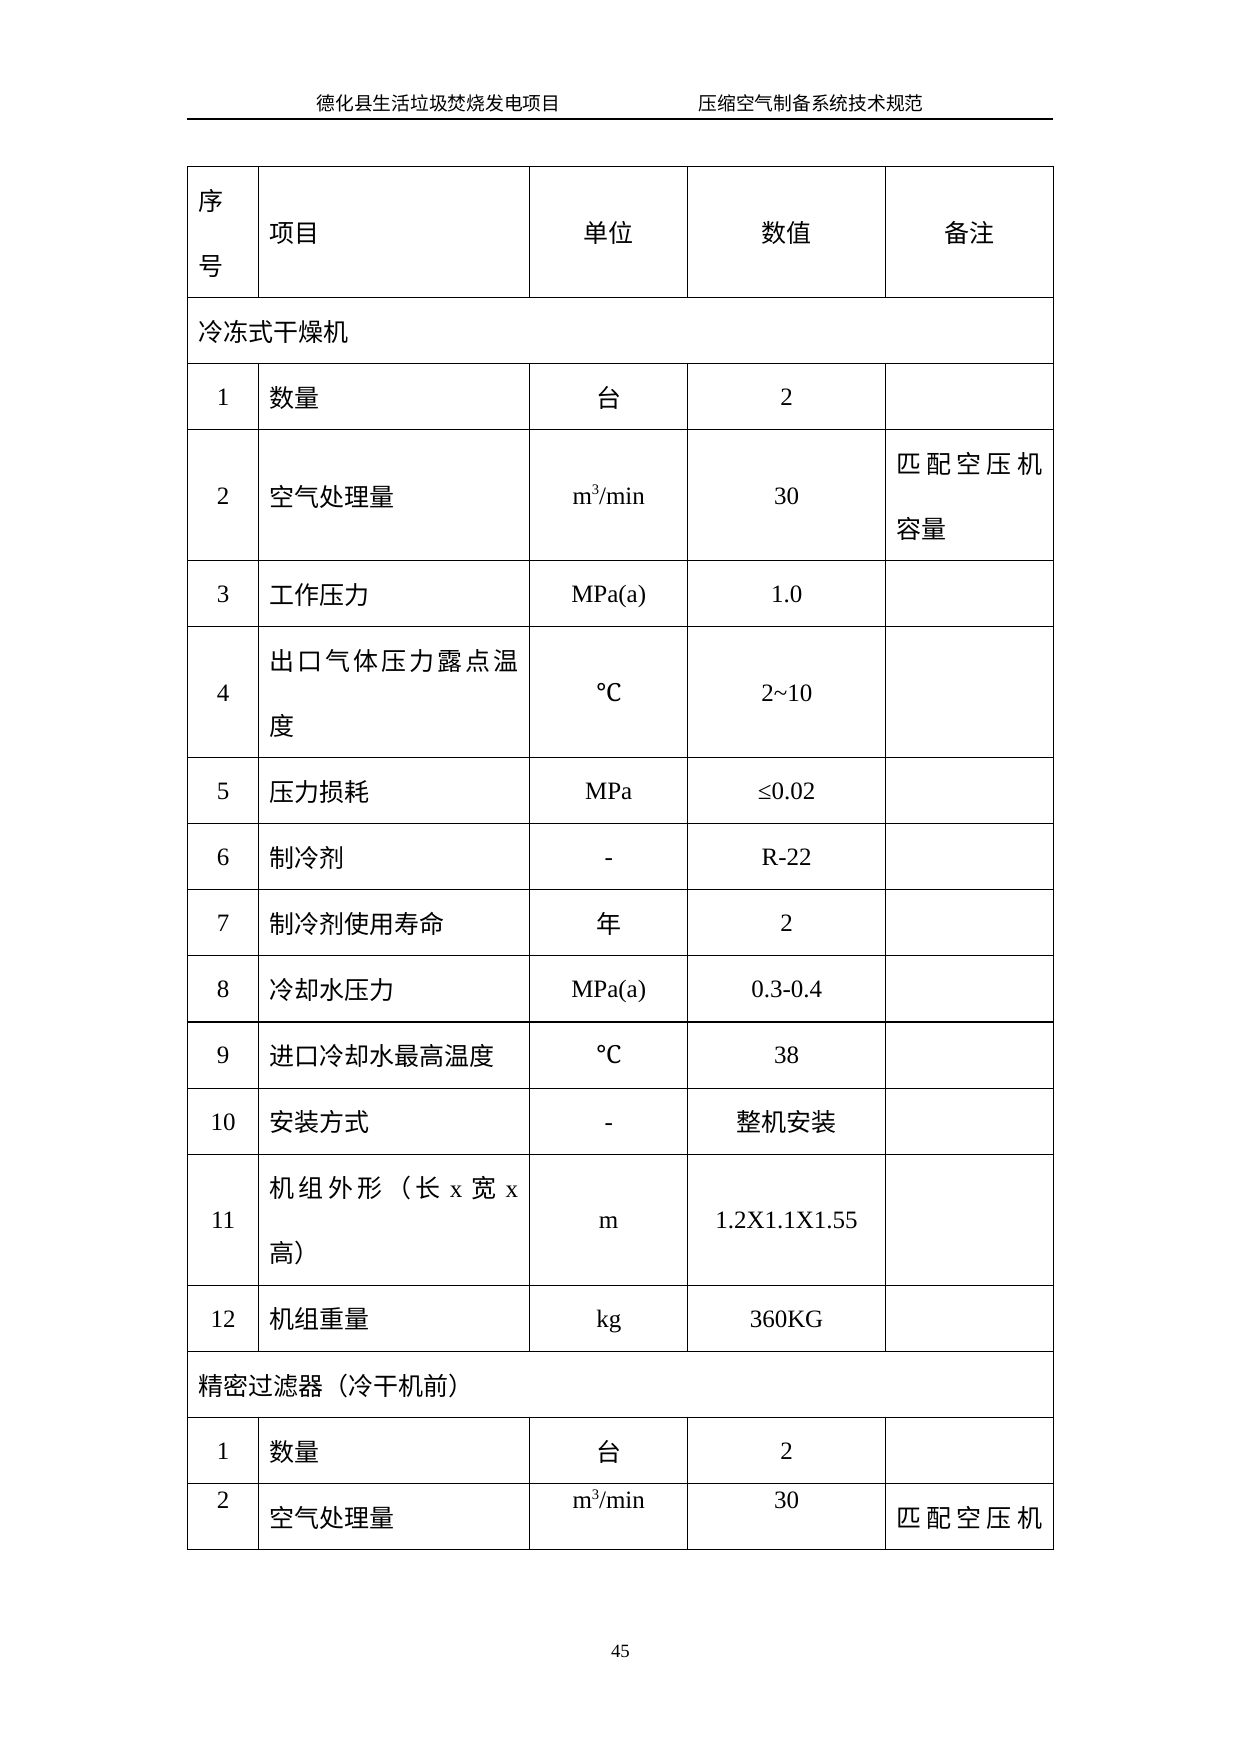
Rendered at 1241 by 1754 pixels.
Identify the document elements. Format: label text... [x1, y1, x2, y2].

table_cell ℃ [530, 1023, 687, 1087]
table_cell [886, 1155, 1053, 1284]
table_cell 工作压力 [259, 561, 529, 626]
table_cell 出口气体压力露点温度 [259, 627, 529, 757]
table_cell 9 [188, 1023, 258, 1087]
table_cell 4 [188, 627, 258, 757]
table_cell 年 [530, 890, 687, 955]
table_cell MPa [530, 758, 687, 823]
table_cell 数量 [259, 364, 529, 429]
table_cell 38 [688, 1023, 885, 1087]
table_cell 7 [188, 890, 258, 955]
table_cell 1 [188, 1418, 258, 1483]
table_cell 3 [188, 561, 258, 626]
table_cell 2~10 [688, 627, 885, 757]
table_header 单位 [530, 167, 687, 297]
table_cell MPa(a) [530, 956, 687, 1021]
table_cell 0.3-0.4 [688, 956, 885, 1021]
table_cell 冷冻式干燥机 [188, 298, 1053, 363]
table_cell 进口冷却水最高温度 [259, 1023, 529, 1087]
table_cell ℃ [530, 627, 687, 757]
table_cell 精密过滤器（冷干机前） [188, 1352, 1053, 1417]
table_cell [886, 824, 1053, 889]
table_cell 台 [530, 364, 687, 429]
table_cell MPa(a) [530, 561, 687, 626]
table_cell 1.2X1.1X1.55 [688, 1155, 885, 1284]
table_cell [886, 1023, 1053, 1087]
table_cell [886, 1089, 1053, 1153]
table_cell 10 [188, 1089, 258, 1153]
table_cell 机组外形（长x宽x高） [259, 1155, 529, 1284]
table_cell 2 [188, 430, 258, 560]
table_cell 台 [530, 1418, 687, 1483]
table_cell [886, 890, 1053, 955]
table_cell [886, 956, 1053, 1021]
table_cell 1 [188, 364, 258, 429]
table_cell 2 [688, 1418, 885, 1483]
table_cell [886, 627, 1053, 757]
table_cell ≤0.02 [688, 758, 885, 823]
table_cell [886, 1418, 1053, 1483]
table_cell 压力损耗 [259, 758, 529, 823]
table_cell [886, 758, 1053, 823]
table_cell 制冷剂使用寿命 [259, 890, 529, 955]
table_cell 5 [188, 758, 258, 823]
table_cell - [530, 1089, 687, 1153]
table_cell 机组重量 [259, 1286, 529, 1351]
table_cell 360KG [688, 1286, 885, 1351]
table_cell [886, 364, 1053, 429]
table_cell 冷却水压力 [259, 956, 529, 1021]
table_cell [886, 1286, 1053, 1351]
table_cell 30 [688, 1484, 885, 1549]
table_cell [886, 561, 1053, 626]
table_cell 空气处理量 [259, 1484, 529, 1549]
table_cell 8 [188, 956, 258, 1021]
table_cell 匹配空压机容量 [886, 1484, 1053, 1549]
table_cell - [530, 824, 687, 889]
table_cell 11 [188, 1155, 258, 1284]
table_header 备注 [886, 167, 1053, 297]
table_cell 数量 [259, 1418, 529, 1483]
table_cell 1.0 [688, 561, 885, 626]
table_cell 空气处理量 [259, 430, 529, 560]
table_cell 6 [188, 824, 258, 889]
table_cell m3/min [530, 430, 687, 560]
table_cell 2 [688, 890, 885, 955]
table_cell m3/min [530, 1484, 687, 1549]
table_cell 30 [688, 430, 885, 560]
table_cell kg [530, 1286, 687, 1351]
table_cell 2 [688, 364, 885, 429]
table_cell 安装方式 [259, 1089, 529, 1153]
table_header 项目 [259, 167, 529, 297]
table_cell 匹配空压机容量 [886, 430, 1053, 560]
table_cell 整机安装 [688, 1089, 885, 1153]
table_header 序号 [188, 167, 258, 297]
table_cell 12 [188, 1286, 258, 1351]
table_cell 2 [188, 1484, 258, 1549]
table_cell m [530, 1155, 687, 1284]
table_header 数值 [688, 167, 885, 297]
table_cell 制冷剂 [259, 824, 529, 889]
table_cell R-22 [688, 824, 885, 889]
